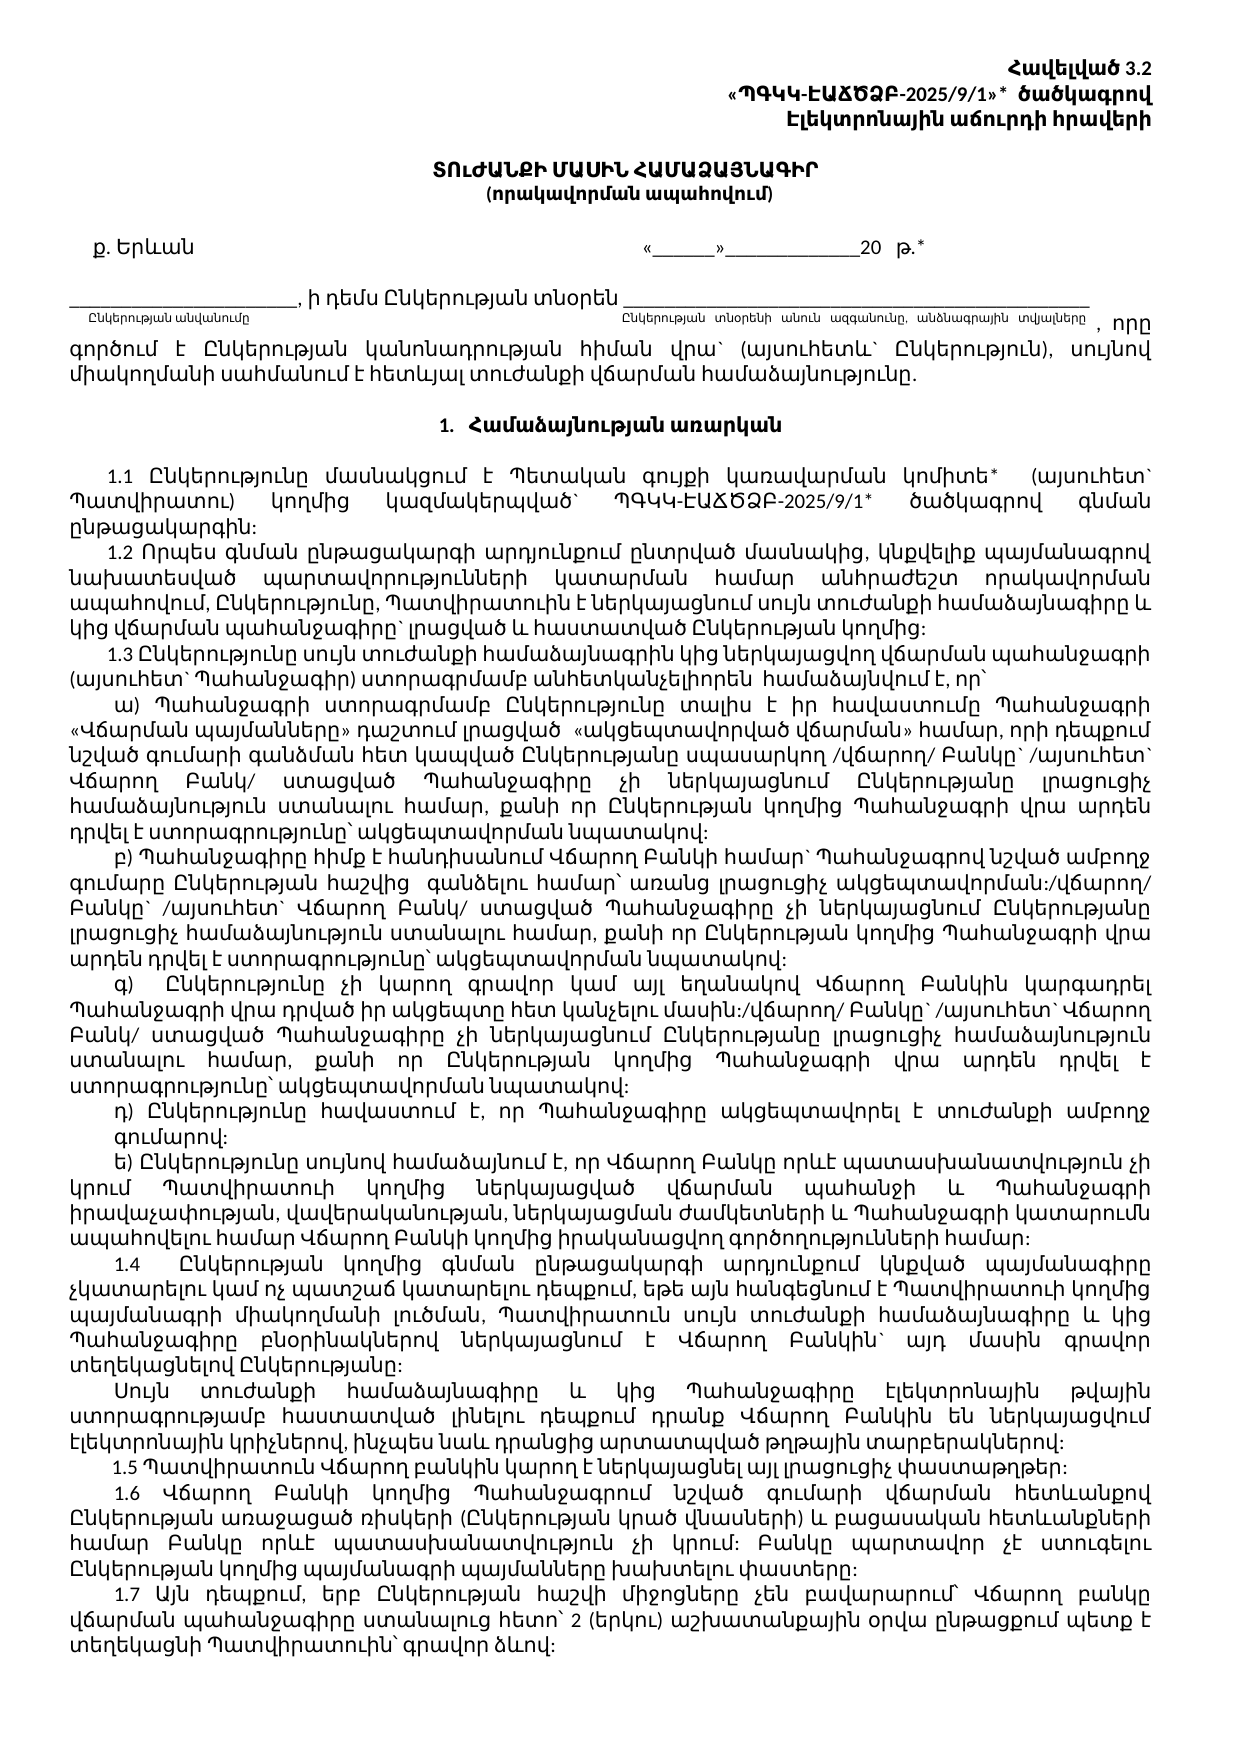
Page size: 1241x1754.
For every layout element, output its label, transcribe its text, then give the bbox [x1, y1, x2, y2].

text 1.2 Որպես գնման ընթացակարգի արդյունքում ընտրված մասնակից, կնքվելիք պայմանագրով նախատեսված պարտավորությունների կատարման համար անհրաժեշտ որակավորման ապահովում, Ընկերությունը, Պատվիրատուին է ներկայացնում սույն տուժանքի համաձայնագիրը և կից վճարման պահանջագիրը` լրացված և հաստատված Ընկերության կողմից: [69, 539, 1152, 641]
text Էլեկտրոնային աճուրդի հրավերի [69, 106, 1152, 132]
text 1.3 Ընկերությունը սույն տուժանքի համաձայնագրին կից ներկայացվող վճարման պահանջագրի (այսուհետ` Պահանջագիր) ստորագրմամբ անհետկանչելիորեն համաձայնվում է, որ՝ [69, 641, 1152, 692]
text ք. Երևան «______»_____________20 թ.* [69, 234, 1152, 260]
text 1.7 Այն դեպքում, երբ Ընկերության հաշվի միջոցները չեն բավարարում՝ Վճարող բանկը վճարման պահանջագիրը ստանալուց հետո՝ 2 (երկու) աշխատանքային օրվա ընթացքում պետք է տեղեկացնի Պատվիրատուին՝ գրավոր ձևով: [69, 1581, 1152, 1658]
text ե) Ընկերությունը սույնով համաձայնում է, որ Վճարող Բանկը որևէ պատասխանատվություն չի կրում Պատվիրատուի կողմից ներկայացված վճարման պահանջի և Պահանջագրի իրավաչափության, վավերականության, ներկայացման ժամկետների և Պահանջագրի կատարումն ապահովելու համար Վճարող Բանկի կողմից իրականացվող գործողությունների համար: [69, 1149, 1152, 1251]
text Սույն տուժանքի համաձայնագիրը և կից Պահանջագիրը էլեկտրոնային թվային ստորագրությամբ հաստատված լինելու դեպքում դրանք Վճարող Բանկին են ներկայացվում էլեկտրոնային կրիչներով, ինչպես նաև դրանցից արտատպված թղթային տարբերակներով: [69, 1378, 1152, 1454]
text Հավելված 3.2 [69, 56, 1152, 81]
text բ) Պահանջագիրը հիմք է հանդիսանում Վճարող Բանկի համար` Պահանջագրով նշված ամբողջ գումարը Ընկերության հաշվից գանձելու համար՝ առանց լրացուցիչ ակցեպտավորման:/վճարող/ Բանկը` /այսուհետ` Վճարող Բանկ/ ստացված Պահանջագիրը չի ներկայացնում Ընկերությանը լրացուցիչ համաձայնություն ստանալու համար, քանի որ Ընկերության կողմից Պահանջագրի վրա արդեն դրվել է ստորագրությունը՝ ակցեպտավորման նպատակով: [69, 844, 1152, 971]
text գ) Ընկերությունը չի կարող գրավոր կամ այլ եղանակով Վճարող Բանկին կարգադրել Պահանջագրի վրա դրված իր ակցեպտը հետ կանչելու մասին:/վճարող/ Բանկը` /այսուհետ` Վճարող Բանկ/ ստացված Պահանջագիրը չի ներկայացնում Ընկերությանը լրացուցիչ համաձայնություն ստանալու համար, քանի որ Ընկերության կողմից Պահանջագրի վրա արդեն դրվել է ստորագրությունը՝ ակցեպտավորման նպատակով: [69, 971, 1152, 1098]
text 1.6 Վճարող Բանկի կողմից Պահանջագրում նշված գումարի վճարման հետևանքով Ընկերության առաջացած ռիսկերի (Ընկերության կրած վնասների) և բացասական հետևանքների համար Բանկը որևէ պատասխանատվություն չի կրում: Բանկը պարտավոր չէ ստուգելու Ընկերության կողմից պայմանագրի պայմանները խախտելու փաստերը: [69, 1480, 1152, 1581]
text 1.1 Ընկերությունը մասնակցում է Պետական գույքի կառավարման կոմիտե* (այսուհետ` Պատվիրատու) կողմից կազմակերպված` ՊԳԿԿ-ԷԱՃԾՁԲ-2025/9/1* ծածկագրով գնման ընթացակարգին: [69, 463, 1152, 539]
text ՏՈւԺԱՆՔԻ ՄԱՍԻՆ ՀԱՄԱՁԱՅՆԱԳԻՐ [69, 157, 1152, 183]
text ______________________, ի դեմս Ընկերության տնօրեն _____________________________________________ [69, 285, 1152, 311]
text (որակավորման ապահովում) [69, 183, 1152, 206]
text «ՊԳԿԿ-ԷԱՃԾՁԲ-2025/9/1»* ծածկագրով [69, 81, 1152, 106]
text 1. Համաձայնության առարկան [69, 412, 1152, 438]
text 1.4 Ընկերության կողմից գնման ընթացակարգի արդյունքում կնքված պայմանագիրը չկատարելու կամ ոչ պատշաճ կատարելու դեպքում, եթե այն հանգեցնում է Պատվիրատուի կողմից պայմանագրի միակողմանի լուծման, Պատվիրատուն սույն տուժանքի համաձայնագիրը և կից Պահանջագիրը բնօրինակներով ներկայացնում է Վճարող Բանկին` այդ մասին գրավոր տեղեկացնելով Ընկերությանը: [69, 1251, 1152, 1378]
text 1.5 Պատվիրատուն Վճարող բանկին կարող է ներկայացնել այլ լրացուցիչ փաստաթղթեր: [69, 1454, 1152, 1480]
text Ընկերության անվանումը Ընկերության տնօրենի անուն ազգանունը, անձնագրային տվյալները , որը գործում է Ընկերության կանոնադրության հիման վրա` (այսուհետև` Ընկերություն), սույնով միակողմանի սահմանում է հետևյալ տուժանքի վճարման համաձայնությունը. [69, 311, 1152, 387]
text ա) Պահանջագրի ստորագրմամբ Ընկերությունը տալիս է իր հավաստումը Պահանջագրի «Վճարման պայմանները» դաշտում լրացված «ակցեպտավորված վճարման» համար, որի դեպքում նշված գումարի գանձման հետ կապված Ընկերությանը սպասարկող /վճարող/ Բանկը` /այսուհետ` Վճարող Բանկ/ ստացված Պահանջագիրը չի ներկայացնում Ընկերությանը լրացուցիչ համաձայնություն ստանալու համար, քանի որ Ընկերության կողմից Պահանջագրի վրա արդեն դրվել է ստորագրությունը՝ ակցեպտավորման նպատակով: [69, 692, 1152, 844]
text դ) Ընկերությունը հավաստում է, որ Պահանջագիրը ակցեպտավորել է տուժանքի ամբողջ գումարով: [113, 1098, 1152, 1149]
